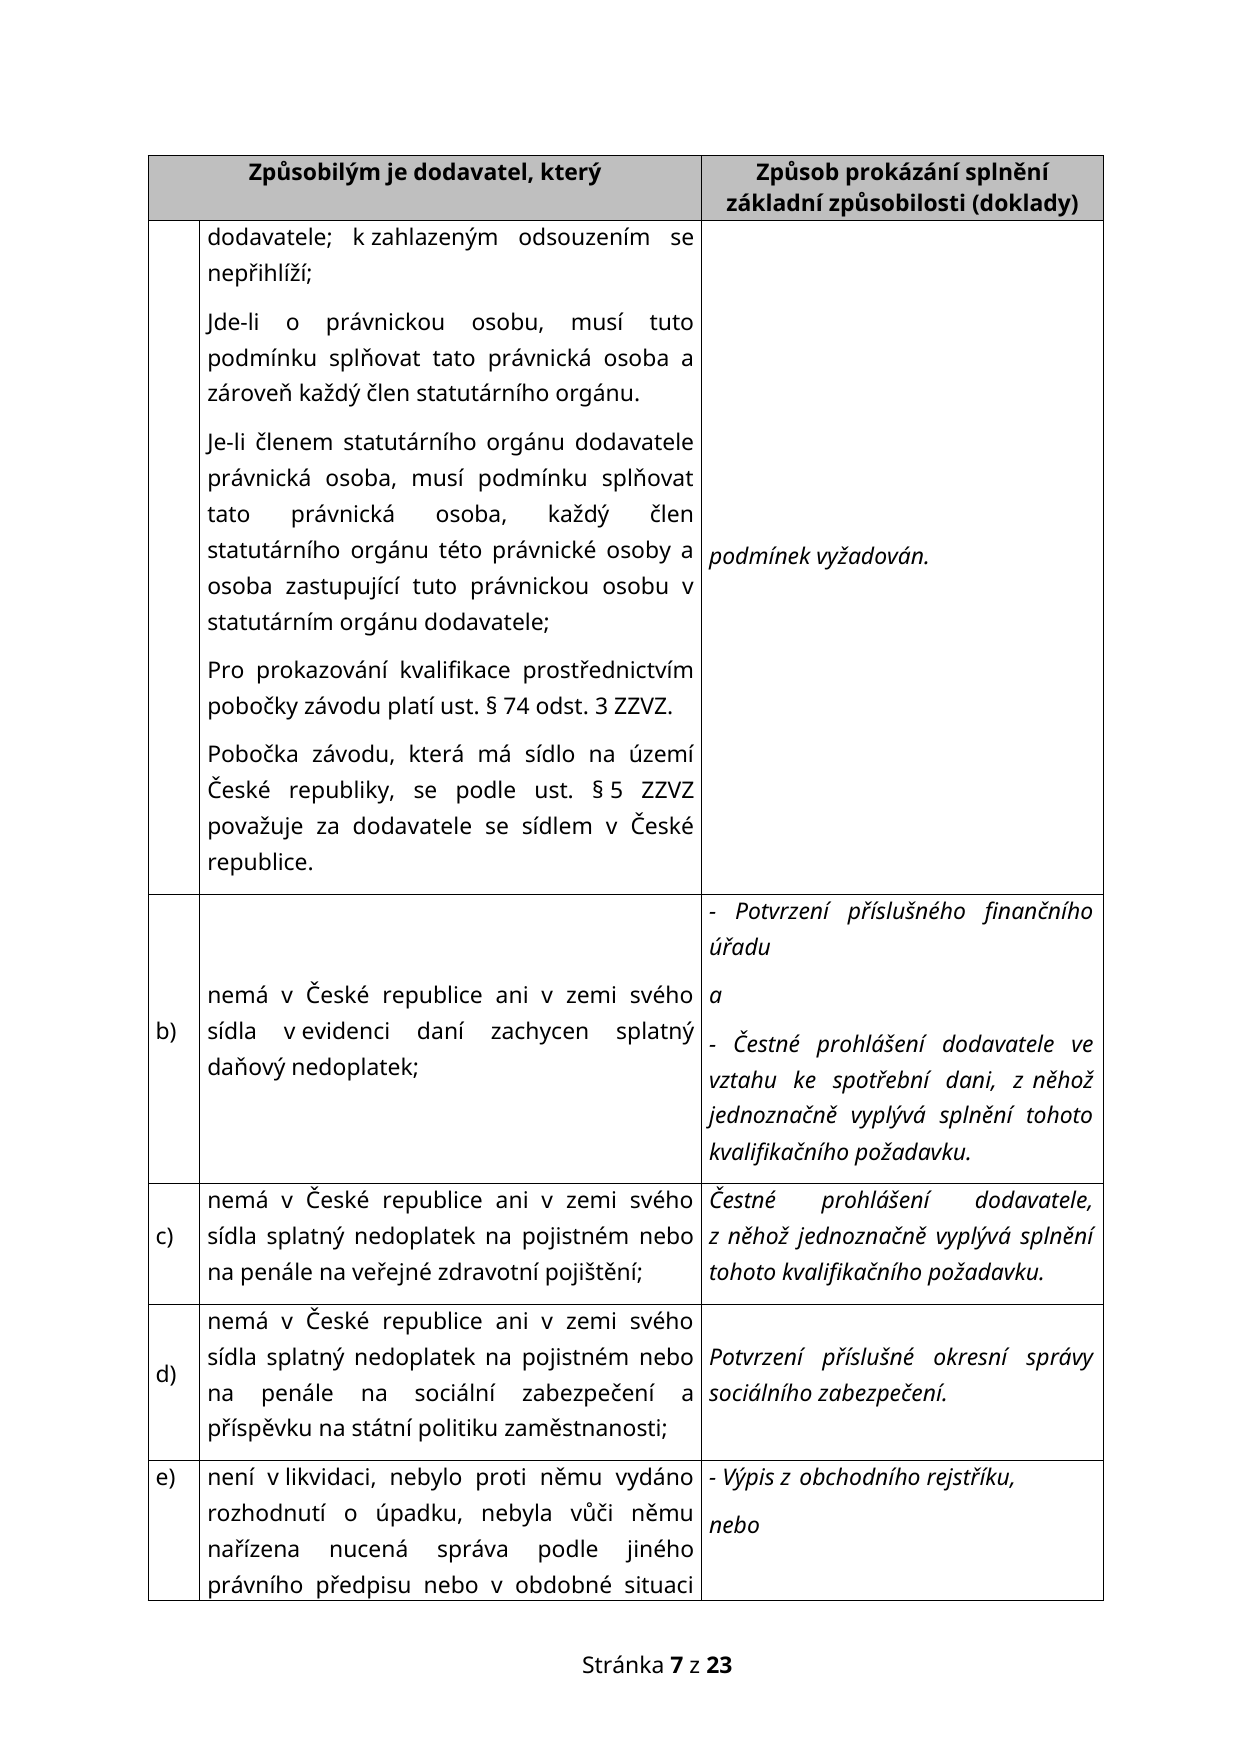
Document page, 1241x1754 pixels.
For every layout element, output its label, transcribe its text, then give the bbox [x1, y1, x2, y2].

table_cell nemá v České republice ani v zemi svého sídla v evidenci daní zachycen splatný daňový nedoplatek; [200, 895, 701, 1183]
table_header Způsobilým je dodavatel, který [149, 156, 701, 220]
table_cell c) [149, 1184, 199, 1303]
table_cell a) [149, 221, 199, 894]
table_header Způsob prokázání splnění základní způsobilosti (doklady) [702, 156, 1103, 220]
table_cell nemá v České republice ani v zemi svého sídla splatný nedoplatek na pojistném nebo na penále na sociální zabezpečení a příspěvku na státní politiku zaměstnanosti; [200, 1305, 701, 1460]
table_cell b) [149, 895, 199, 1183]
table_cell Potvrzení příslušné okresní správy sociálního zabezpečení. [702, 1305, 1103, 1460]
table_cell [200, 221, 701, 894]
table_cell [200, 1461, 701, 1600]
table_cell Čestné prohlášení dodavatele, z něhož jednoznačně vyplývá splnění tohoto kvalifikačního požadavku. [702, 1184, 1103, 1303]
table_cell - Potvrzení příslušného finančního úřadu a - Čestné prohlášení dodavatele ve vztahu ke spotřební dani, z něhož jednoznačně vyplývá splnění tohoto kvalifikačního požadavku. [702, 895, 1103, 1183]
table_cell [702, 1461, 1103, 1600]
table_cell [702, 221, 1103, 894]
table_cell d) [149, 1305, 199, 1460]
table_cell nemá v České republice ani v zemi svého sídla splatný nedoplatek na pojistném nebo na penále na veřejné zdravotní pojištění; [200, 1184, 701, 1303]
table_cell e) [149, 1461, 199, 1600]
